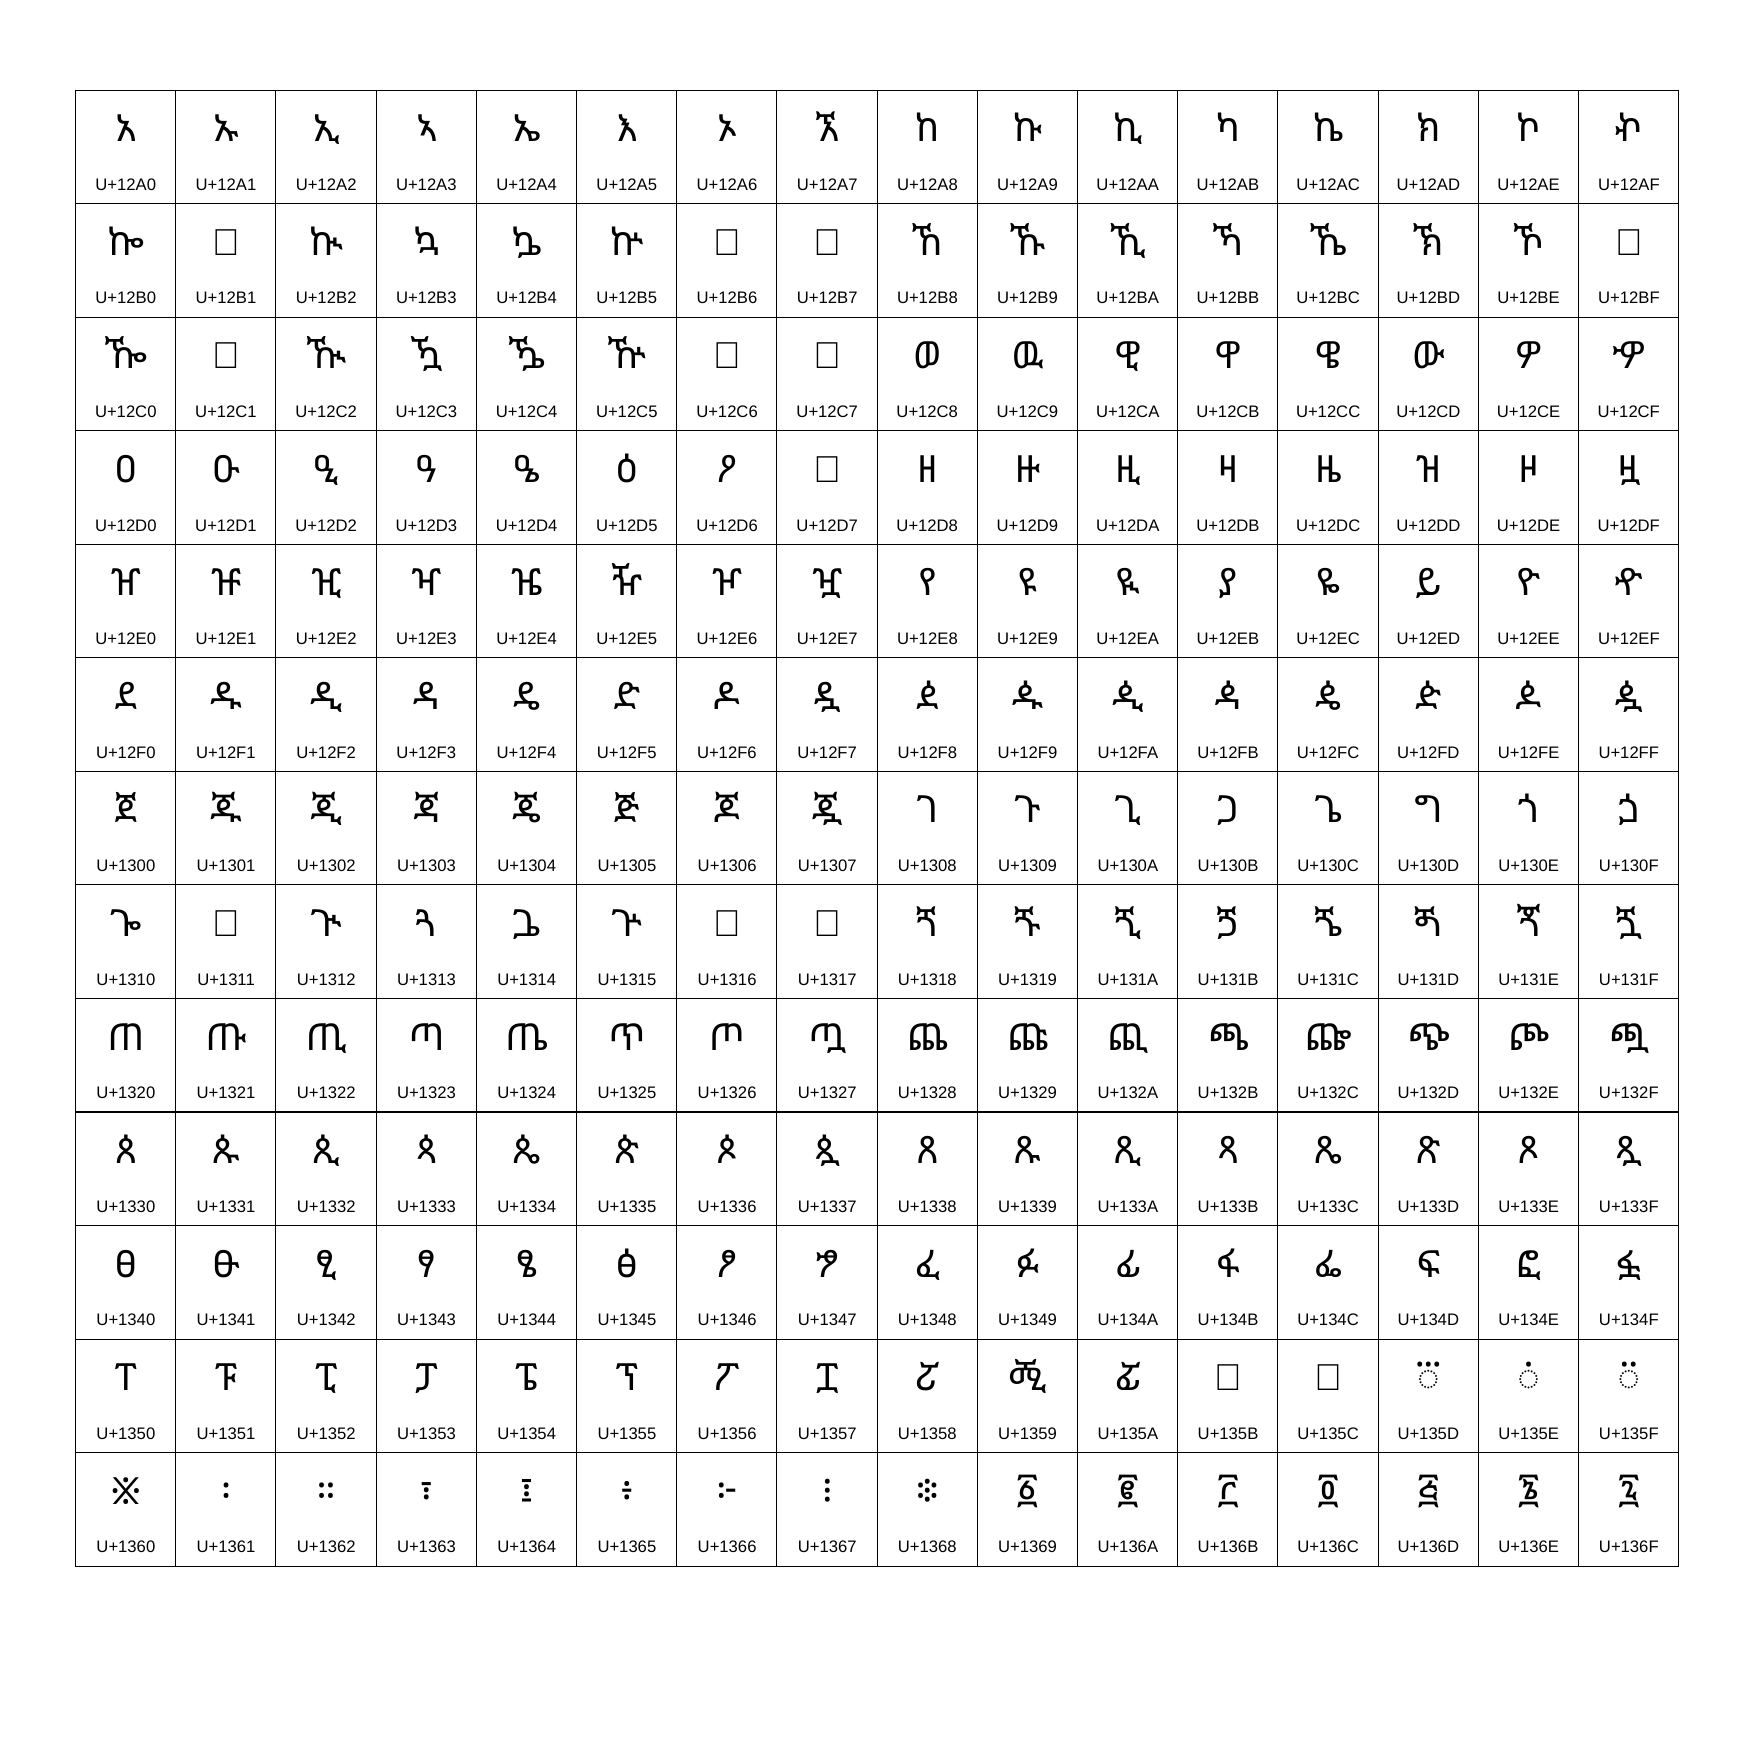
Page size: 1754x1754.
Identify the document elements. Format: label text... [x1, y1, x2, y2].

table_cell ፬ U+136C [1278, 1453, 1378, 1566]
table_cell ፉ U+1349 [978, 1226, 1077, 1338]
table_cell ጘ U+1318 [878, 885, 977, 998]
table_cell ፩ U+1369 [978, 1453, 1077, 1566]
table_cell ጚ U+131A [1078, 885, 1177, 998]
table_cell ፠ U+1360 [76, 1453, 175, 1566]
table_cell ጫ U+132B [1178, 999, 1277, 1111]
table_cell ዷ U+12F7 [777, 658, 877, 771]
table_cell ፆ U+1346 [677, 1226, 776, 1338]
table_cell ኲ U+12B2 [276, 204, 376, 317]
table_cell ኤ U+12A4 [477, 91, 576, 203]
table_cell ዛ U+12DB [1178, 431, 1277, 544]
table_cell ዊ U+12CA [1078, 318, 1177, 430]
table_cell ፋ U+134B [1178, 1226, 1277, 1338]
table_cell ጳ U+1333 [377, 1113, 476, 1225]
table_cell ዋ U+12CB [1178, 318, 1277, 430]
table_cell ዥ U+12E5 [577, 545, 676, 657]
table_cell ዽ U+12FD [1379, 658, 1478, 771]
table_cell ጏ U+130F [1579, 772, 1678, 884]
table_cell ፌ U+134C [1278, 1226, 1378, 1338]
table_cell ጯ U+132F [1579, 999, 1678, 1111]
table_cell ዇ U+12C7 [777, 318, 877, 430]
table_cell ጡ U+1321 [176, 999, 275, 1111]
table_cell ጇ U+1307 [777, 772, 877, 884]
table_cell ጌ U+130C [1278, 772, 1378, 884]
table_cell ዹ U+12F9 [978, 658, 1077, 771]
table_cell ጢ U+1322 [276, 999, 376, 1111]
table_cell ኣ U+12A3 [377, 91, 476, 203]
table_cell ኶ U+12B6 [677, 204, 776, 317]
table_cell ዙ U+12D9 [978, 431, 1077, 544]
table_cell ጀ U+1300 [76, 772, 175, 884]
table_cell ኳ U+12B3 [377, 204, 476, 317]
table_cell ፔ U+1354 [477, 1340, 576, 1452]
table_cell ፅ U+1345 [577, 1226, 676, 1338]
table_cell ጝ U+131D [1379, 885, 1478, 998]
table_cell ዘ U+12D8 [878, 431, 977, 544]
table_cell ጄ U+1304 [477, 772, 576, 884]
table_cell ፒ U+1352 [276, 1340, 376, 1452]
table_cell ዓ U+12D3 [377, 431, 476, 544]
table_cell ዬ U+12EC [1278, 545, 1378, 657]
table_cell ጹ U+1339 [978, 1113, 1077, 1225]
table_cell ኺ U+12BA [1078, 204, 1177, 317]
table_cell ካ U+12AB [1178, 91, 1277, 203]
table_cell ጺ U+133A [1078, 1113, 1177, 1225]
table_cell ፏ U+134F [1579, 1226, 1678, 1338]
table_cell ፨ U+1368 [878, 1453, 977, 1566]
table_cell ጖ U+1316 [677, 885, 776, 998]
table_cell ኽ U+12BD [1379, 204, 1478, 317]
table_cell ዾ U+12FE [1479, 658, 1578, 771]
table_cell ዃ U+12C3 [377, 318, 476, 430]
table_cell ኸ U+12B8 [878, 204, 977, 317]
table_cell ዠ U+12E0 [76, 545, 175, 657]
table_cell ዗ U+12D7 [777, 431, 877, 544]
table_cell ጣ U+1323 [377, 999, 476, 1111]
table_cell ኢ U+12A2 [276, 91, 376, 203]
table_cell ኡ U+12A1 [176, 91, 275, 203]
table_cell ፝ U+135D [1379, 1340, 1478, 1452]
table_cell ዸ U+12F8 [878, 658, 977, 771]
table_cell ፡ U+1361 [176, 1453, 275, 1566]
table_cell ጋ U+130B [1178, 772, 1277, 884]
table_cell ጲ U+1332 [276, 1113, 376, 1225]
table_cell ጥ U+1325 [577, 999, 676, 1111]
table_cell ዶ U+12F6 [677, 658, 776, 771]
table_cell ጽ U+133D [1379, 1113, 1478, 1225]
table_cell ጭ U+132D [1379, 999, 1478, 1111]
table_cell ጛ U+131B [1178, 885, 1277, 998]
table_cell ጎ U+130E [1479, 772, 1578, 884]
table_cell ጧ U+1327 [777, 999, 877, 1111]
table_cell ዴ U+12F4 [477, 658, 576, 771]
table_cell ግ U+130D [1379, 772, 1478, 884]
table_cell ጟ U+131F [1579, 885, 1678, 998]
table_cell ጦ U+1326 [677, 999, 776, 1111]
table_cell ጿ U+133F [1579, 1113, 1678, 1225]
table_cell ዕ U+12D5 [577, 431, 676, 544]
table_cell ፦ U+1366 [677, 1453, 776, 1566]
table_cell ኦ U+12A6 [677, 91, 776, 203]
table_cell ጑ U+1311 [176, 885, 275, 998]
table_cell ዻ U+12FB [1178, 658, 1277, 771]
table_cell ዎ U+12CE [1479, 318, 1578, 430]
table_cell ጵ U+1335 [577, 1113, 676, 1225]
table_cell ኯ U+12AF [1579, 91, 1678, 203]
table_cell ፊ U+134A [1078, 1226, 1177, 1338]
table_cell ፭ U+136D [1379, 1453, 1478, 1566]
table_cell ፣ U+1363 [377, 1453, 476, 1566]
table_cell ጪ U+132A [1078, 999, 1177, 1111]
table_cell ዧ U+12E7 [777, 545, 877, 657]
table_cell የ U+12E8 [878, 545, 977, 657]
table_cell ዮ U+12EE [1479, 545, 1578, 657]
table_cell አ U+12A0 [76, 91, 175, 203]
table_cell ኹ U+12B9 [978, 204, 1077, 317]
table_cell ጒ U+1312 [276, 885, 376, 998]
table_cell ጤ U+1324 [477, 999, 576, 1111]
table_cell ጆ U+1306 [677, 772, 776, 884]
table_cell ፤ U+1364 [477, 1453, 576, 1566]
table_cell ዺ U+12FA [1078, 658, 1177, 771]
table_cell ጬ U+132C [1278, 999, 1378, 1111]
table_cell ኾ U+12BE [1479, 204, 1578, 317]
table_cell ዒ U+12D2 [276, 431, 376, 544]
table_cell ጱ U+1331 [176, 1113, 275, 1225]
table_cell ፂ U+1342 [276, 1226, 376, 1338]
table_cell ፟ U+135F [1579, 1340, 1678, 1452]
table_cell ወ U+12C8 [878, 318, 977, 430]
table_cell ኵ U+12B5 [577, 204, 676, 317]
table_cell ው U+12CD [1379, 318, 1478, 430]
table_cell ድ U+12F5 [577, 658, 676, 771]
table_cell ጓ U+1313 [377, 885, 476, 998]
table_cell ፈ U+1348 [878, 1226, 977, 1338]
table_cell ጮ U+132E [1479, 999, 1578, 1111]
table_cell ዅ U+12C5 [577, 318, 676, 430]
table_cell ፓ U+1353 [377, 1340, 476, 1452]
table_cell ፮ U+136E [1479, 1453, 1578, 1566]
table_cell ፫ U+136B [1178, 1453, 1277, 1566]
table_cell ዲ U+12F2 [276, 658, 376, 771]
table_cell ዩ U+12E9 [978, 545, 1077, 657]
table_cell ያ U+12EB [1178, 545, 1277, 657]
table_cell ጠ U+1320 [76, 999, 175, 1111]
table_cell ፗ U+1357 [777, 1340, 877, 1452]
table_cell ዞ U+12DE [1479, 431, 1578, 544]
table_cell ጗ U+1317 [777, 885, 877, 998]
table_cell ጉ U+1309 [978, 772, 1077, 884]
table_cell ጾ U+133E [1479, 1113, 1578, 1225]
table_cell ጙ U+1319 [978, 885, 1077, 998]
table_cell ጞ U+131E [1479, 885, 1578, 998]
table_cell ዐ U+12D0 [76, 431, 175, 544]
table_cell ኩ U+12A9 [978, 91, 1077, 203]
table_cell ኧ U+12A7 [777, 91, 877, 203]
table_cell ኻ U+12BB [1178, 204, 1277, 317]
table_cell ፍ U+134D [1379, 1226, 1478, 1338]
table_cell ጕ U+1315 [577, 885, 676, 998]
table_cell ኿ U+12BF [1579, 204, 1678, 317]
table_cell ዌ U+12CC [1278, 318, 1378, 430]
table_cell ፙ U+1359 [978, 1340, 1077, 1452]
table_cell ዦ U+12E6 [677, 545, 776, 657]
table_cell ፇ U+1347 [777, 1226, 877, 1338]
table_cell ዉ U+12C9 [978, 318, 1077, 430]
table_cell ዱ U+12F1 [176, 658, 275, 771]
table_cell ፜ U+135C [1278, 1340, 1378, 1452]
table_cell ዜ U+12DC [1278, 431, 1378, 544]
table_cell ዁ U+12C1 [176, 318, 275, 430]
table_cell ዤ U+12E4 [477, 545, 576, 657]
table_cell ከ U+12A8 [878, 91, 977, 203]
table_cell ደ U+12F0 [76, 658, 175, 771]
table_cell ኬ U+12AC [1278, 91, 1378, 203]
table_cell ዪ U+12EA [1078, 545, 1177, 657]
table_cell ዀ U+12C0 [76, 318, 175, 430]
table_cell ዿ U+12FF [1579, 658, 1678, 771]
table_cell ጰ U+1330 [76, 1113, 175, 1225]
table_cell ፄ U+1344 [477, 1226, 576, 1338]
table_cell ዣ U+12E3 [377, 545, 476, 657]
table_cell እ U+12A5 [577, 91, 676, 203]
table_cell ዆ U+12C6 [677, 318, 776, 430]
table_cell ኷ U+12B7 [777, 204, 877, 317]
table_cell ፁ U+1341 [176, 1226, 275, 1338]
table_cell ፯ U+136F [1579, 1453, 1678, 1566]
table_cell ዼ U+12FC [1278, 658, 1378, 771]
table_cell ዑ U+12D1 [176, 431, 275, 544]
table_cell ፖ U+1356 [677, 1340, 776, 1452]
table_cell ፥ U+1365 [577, 1453, 676, 1566]
table_cell ፧ U+1367 [777, 1453, 877, 1566]
table_cell ። U+1362 [276, 1453, 376, 1566]
table_cell ዖ U+12D6 [677, 431, 776, 544]
table_cell ጁ U+1301 [176, 772, 275, 884]
table_cell ክ U+12AD [1379, 91, 1478, 203]
table_cell ዄ U+12C4 [477, 318, 576, 430]
table_cell ጸ U+1338 [878, 1113, 977, 1225]
table_cell ዡ U+12E1 [176, 545, 275, 657]
table_cell ይ U+12ED [1379, 545, 1478, 657]
table_cell ዂ U+12C2 [276, 318, 376, 430]
table_cell ጷ U+1337 [777, 1113, 877, 1225]
table_cell ፐ U+1350 [76, 1340, 175, 1452]
table_cell ዔ U+12D4 [477, 431, 576, 544]
table_cell ኴ U+12B4 [477, 204, 576, 317]
table_cell ፪ U+136A [1078, 1453, 1177, 1566]
table_cell ጼ U+133C [1278, 1113, 1378, 1225]
table_cell ዏ U+12CF [1579, 318, 1678, 430]
table_cell ዳ U+12F3 [377, 658, 476, 771]
table_cell ኼ U+12BC [1278, 204, 1378, 317]
table_cell ጜ U+131C [1278, 885, 1378, 998]
table_cell ፎ U+134E [1479, 1226, 1578, 1338]
table_cell ኪ U+12AA [1078, 91, 1177, 203]
table_cell ፞ U+135E [1479, 1340, 1578, 1452]
table_cell ፃ U+1343 [377, 1226, 476, 1338]
table_cell ጻ U+133B [1178, 1113, 1277, 1225]
table_cell ኮ U+12AE [1479, 91, 1578, 203]
table_cell ፕ U+1355 [577, 1340, 676, 1452]
table_cell ዯ U+12EF [1579, 545, 1678, 657]
table_cell ጩ U+1329 [978, 999, 1077, 1111]
table_cell ገ U+1308 [878, 772, 977, 884]
table_cell ፑ U+1351 [176, 1340, 275, 1452]
table_cell ጶ U+1336 [677, 1113, 776, 1225]
table_cell ዢ U+12E2 [276, 545, 376, 657]
table_cell ጊ U+130A [1078, 772, 1177, 884]
table_cell ጔ U+1314 [477, 885, 576, 998]
table_cell ዚ U+12DA [1078, 431, 1177, 544]
table_cell ጨ U+1328 [878, 999, 977, 1111]
table_cell ዟ U+12DF [1579, 431, 1678, 544]
table_cell ፚ U+135A [1078, 1340, 1177, 1452]
table_cell ጐ U+1310 [76, 885, 175, 998]
table_cell ጅ U+1305 [577, 772, 676, 884]
table_cell ፛ U+135B [1178, 1340, 1277, 1452]
table_cell ኰ U+12B0 [76, 204, 175, 317]
table_cell ፀ U+1340 [76, 1226, 175, 1338]
table_cell ጴ U+1334 [477, 1113, 576, 1225]
table_cell ዝ U+12DD [1379, 431, 1478, 544]
table_cell ኱ U+12B1 [176, 204, 275, 317]
table_cell ጂ U+1302 [276, 772, 376, 884]
table_cell ጃ U+1303 [377, 772, 476, 884]
table_cell ፘ U+1358 [878, 1340, 977, 1452]
